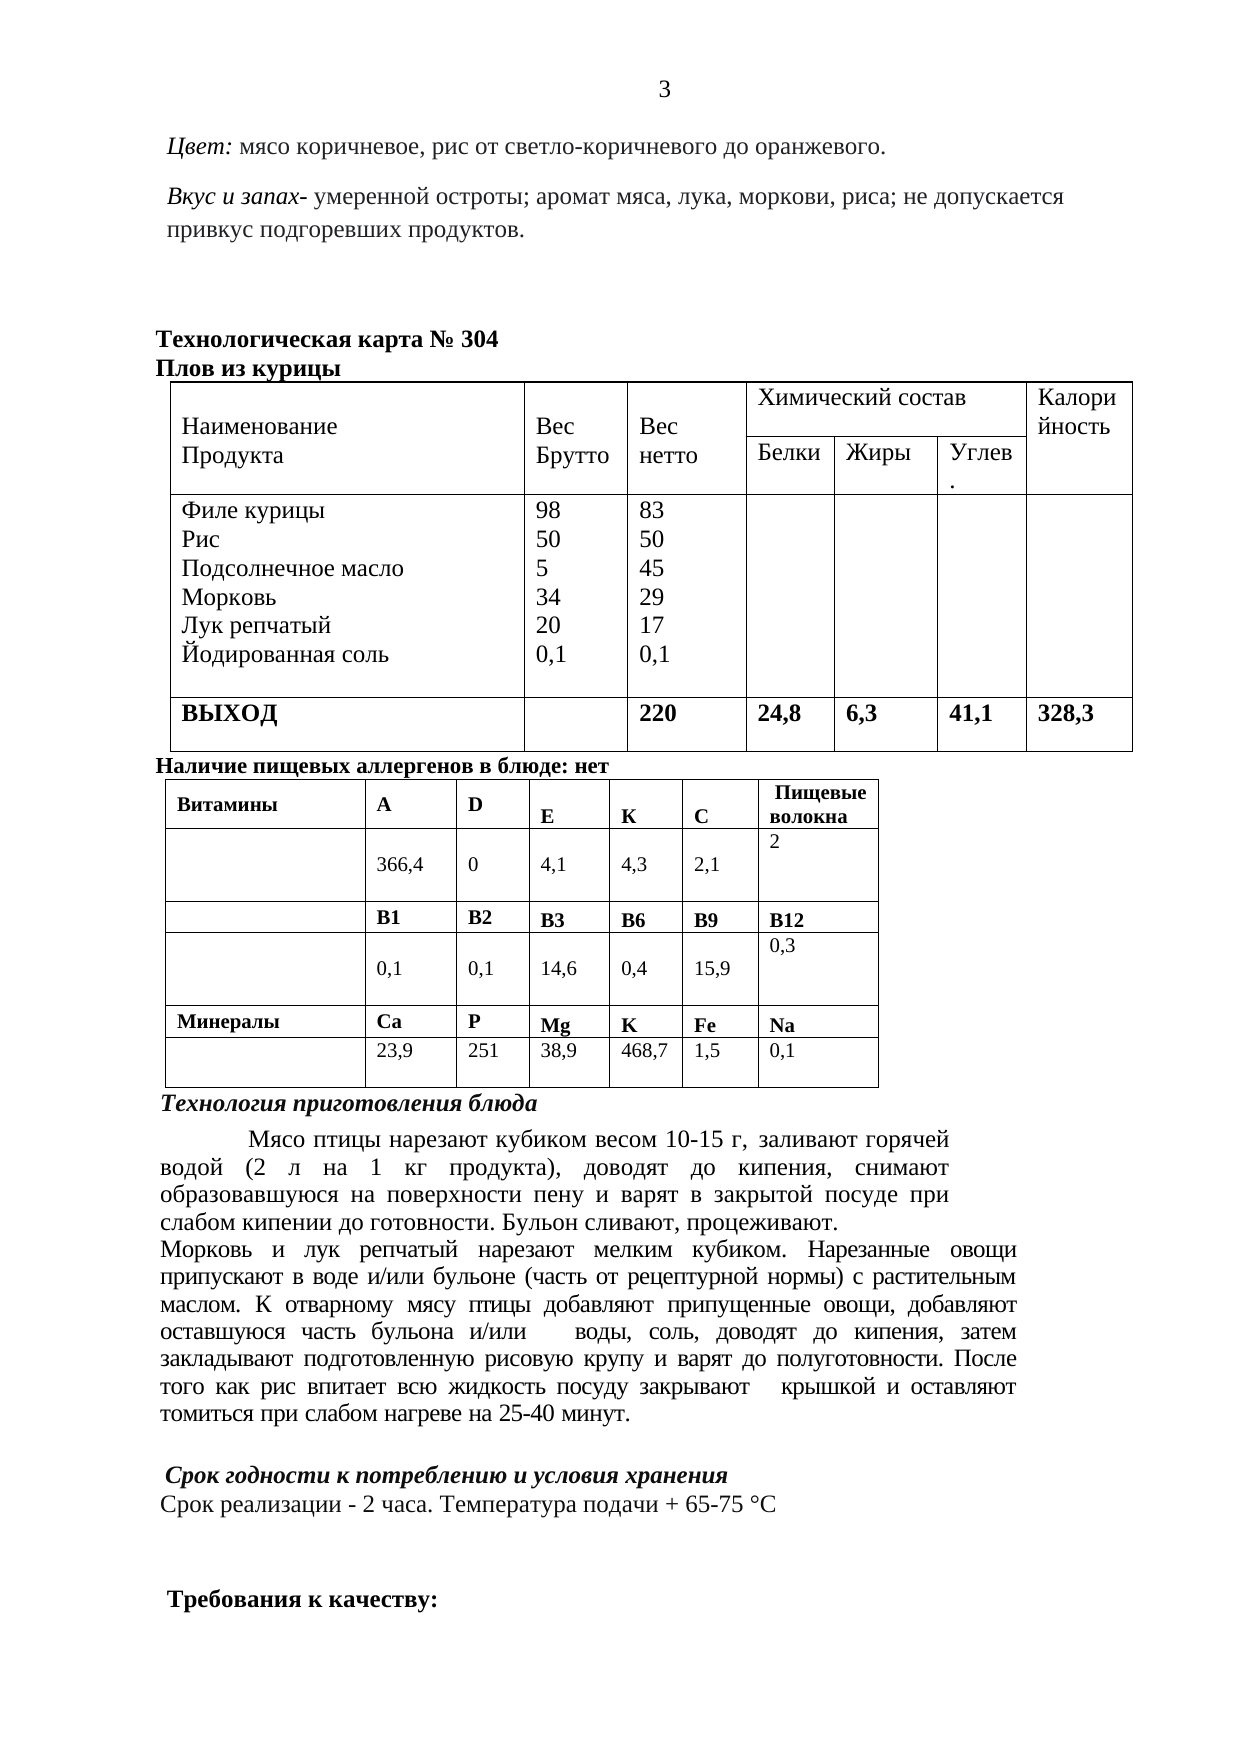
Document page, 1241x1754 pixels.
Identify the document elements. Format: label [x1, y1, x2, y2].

table_cell [144, 131, 1211, 1613]
